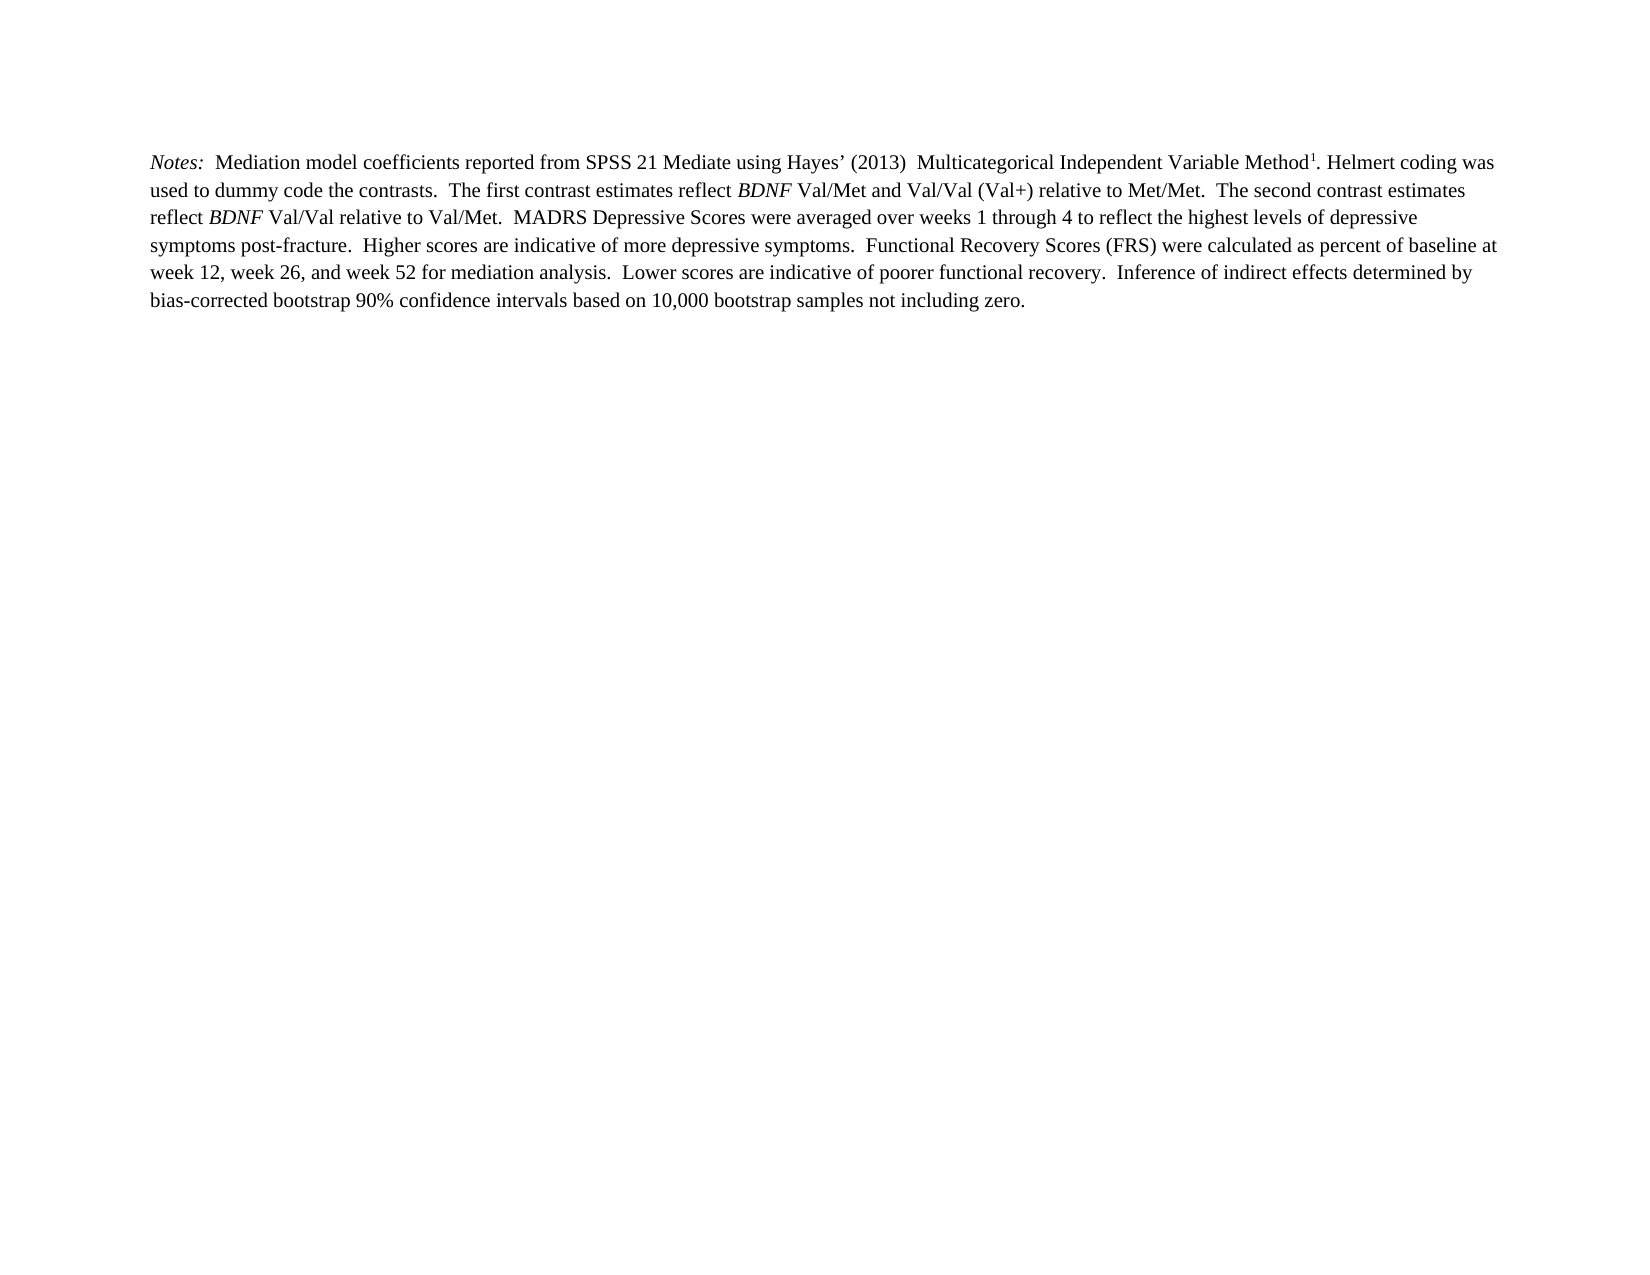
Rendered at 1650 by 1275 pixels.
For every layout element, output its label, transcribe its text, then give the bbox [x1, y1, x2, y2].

text Notes: Mediation model coefficients reported from SPSS 21 Mediate using Hayes’ (2013) Multicategorical Independent Variable Method1. Helmert coding was used to dummy code the contrasts. The first contrast estimates reflect BDNF Val/Met and Val/Val (Val+) relative to Met/Met. The second contrast estimates reflect BDNF Val/Val relative to Val/Met. MADRS Depressive Scores were averaged over weeks 1 through 4 to reflect the highest levels of depressive symptoms post-fracture. Higher scores are indicative of more depressive symptoms. Functional Recovery Scores (FRS) were calculated as percent of baseline at week 12, week 26, and week 52 for mediation analysis. Lower scores are indicative of poorer functional recovery. Inference of indirect effects determined by bias-corrected bootstrap 90% confidence intervals based on 10,000 bootstrap samples not including zero. [150, 150, 1500, 312]
